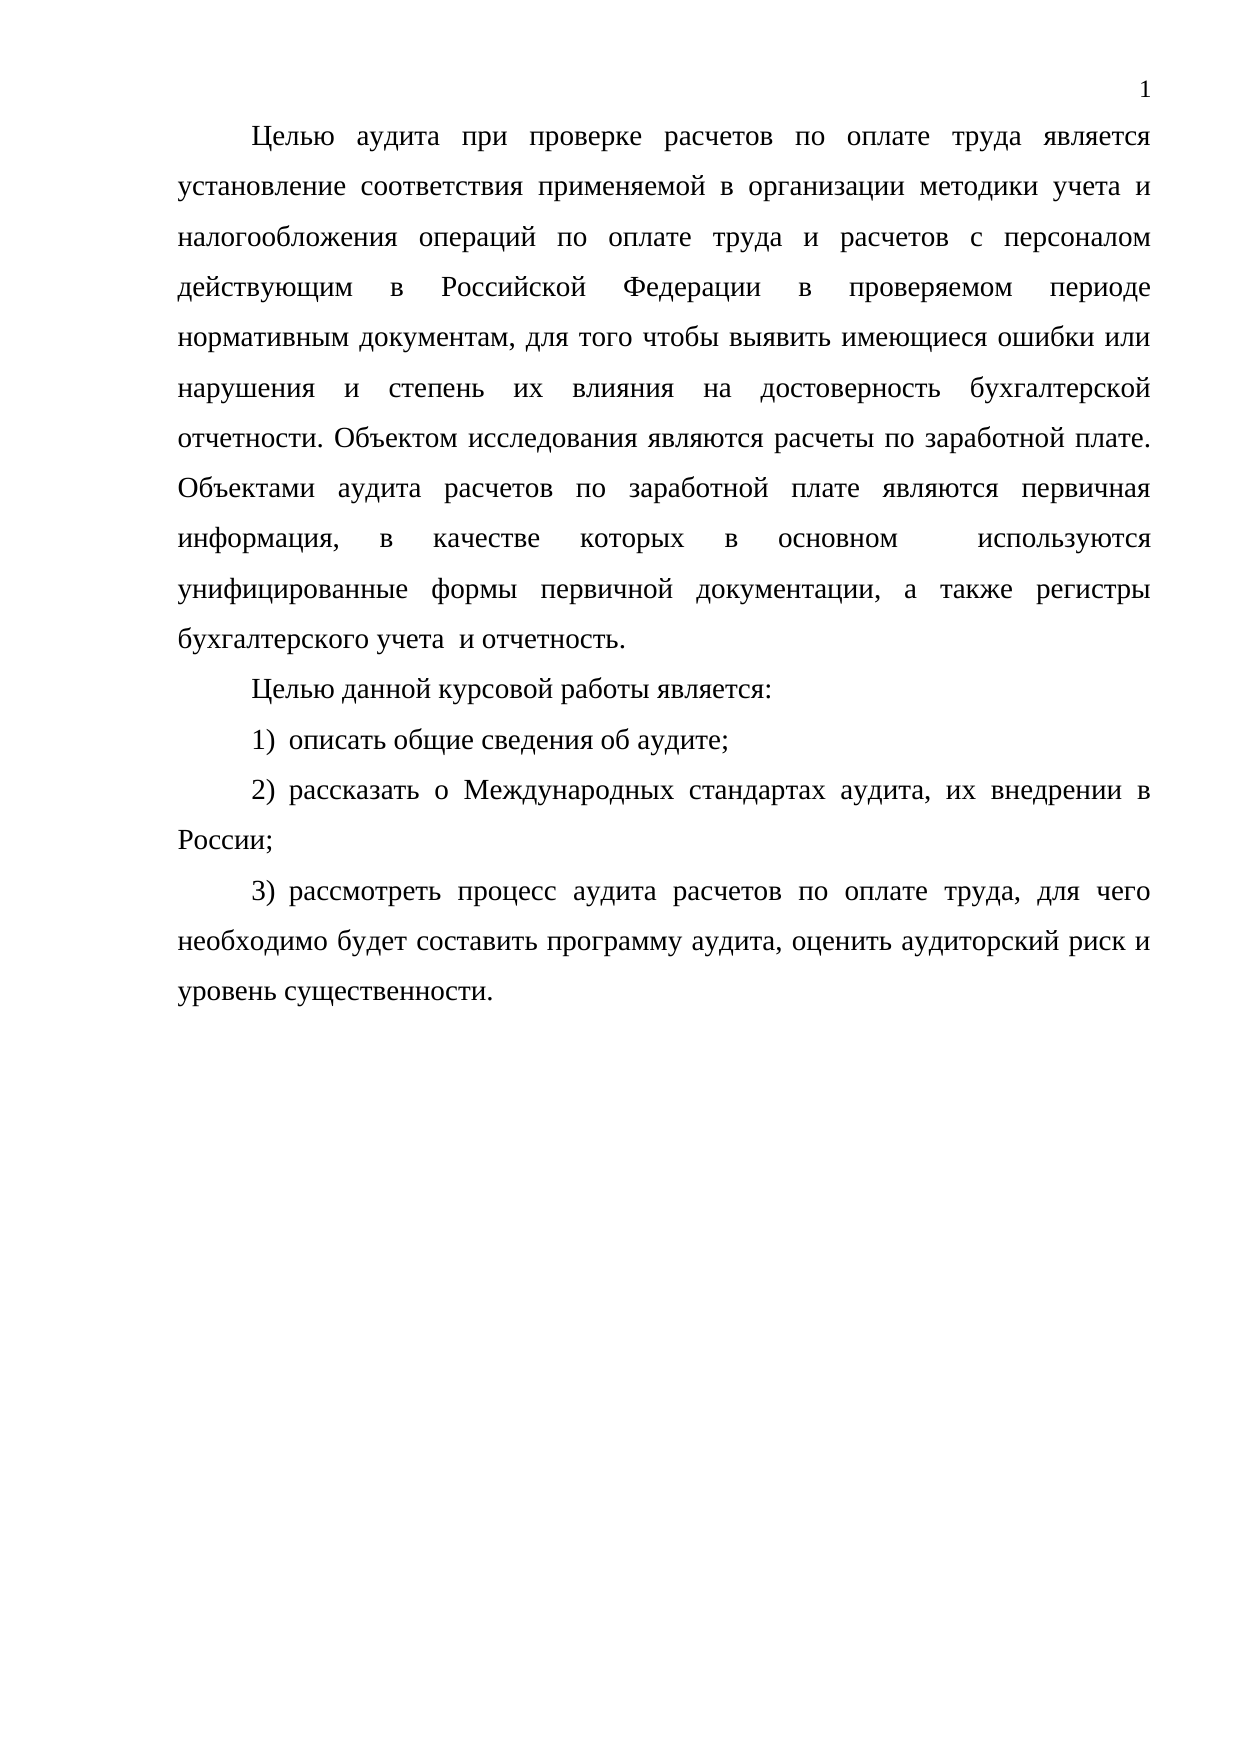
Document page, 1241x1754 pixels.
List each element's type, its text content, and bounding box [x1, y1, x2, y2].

text Целью данной курсовой работы является: [177, 672, 1152, 705]
list рассмотреть процесс аудита расчетов по оплате труда, для чего необходимо будет составить программу аудита, оценить аудиторский риск и уровень существенности. [177, 873, 1152, 1007]
list описать общие сведения об аудите; [177, 722, 1152, 755]
list рассказать о Международных стандартах аудита, их внедрении в России; [177, 772, 1152, 856]
text Целью аудита при проверке расчетов по оплате труда является установление соответствия применяемой в организации методики учета и налогообложения операций по оплате труда и расчетов с персоналом действующим в Российской Федерации в проверяемом периоде нормативным документам, для того чтобы выявить имеющиеся ошибки или нарушения и степень их влияния на достоверность бухгалтерской отчетности. Объектом исследования являются расчеты по заработной плате. Объектами аудита расчетов по заработной плате являются первичная информация, в качестве которых в основном используются унифицированные формы первичной документации, а также регистры бухгалтерского учета и отчетность. [177, 118, 1152, 655]
